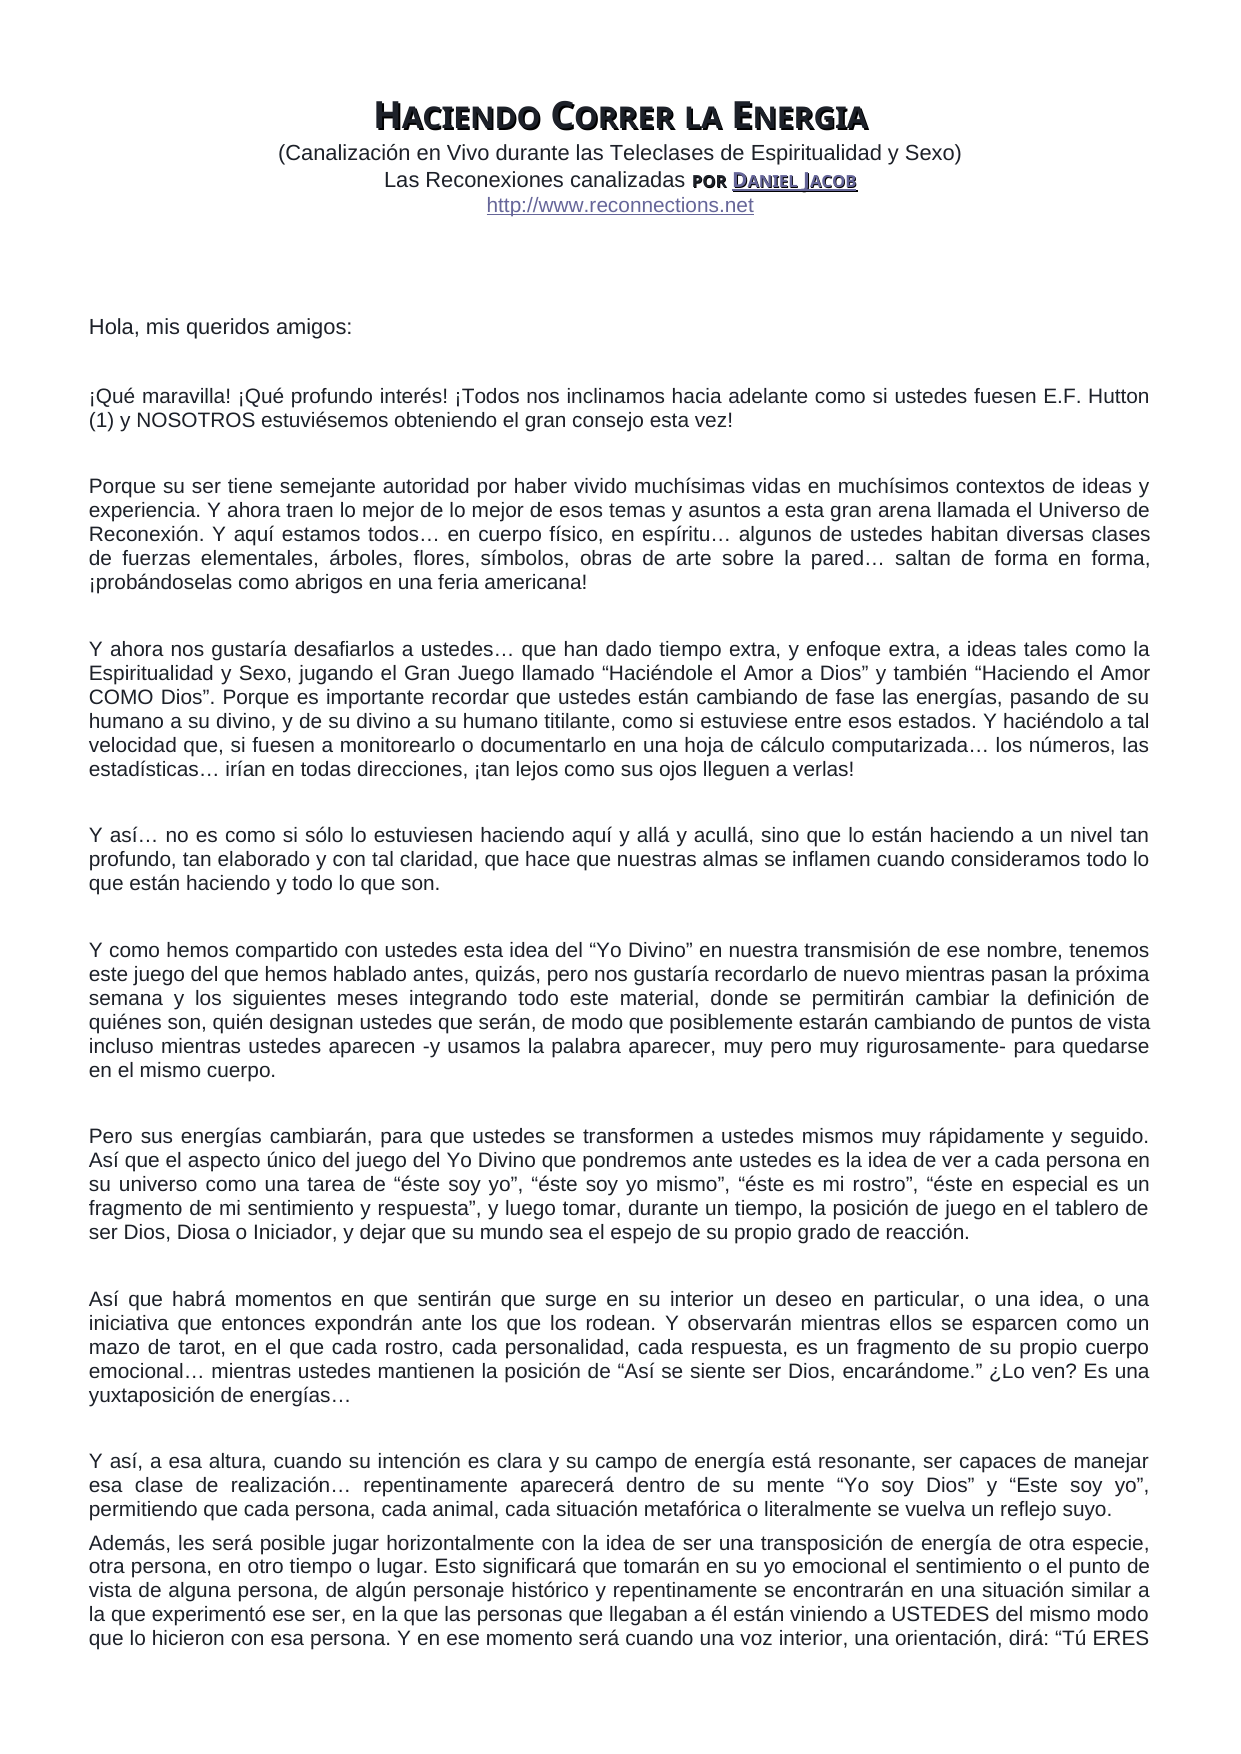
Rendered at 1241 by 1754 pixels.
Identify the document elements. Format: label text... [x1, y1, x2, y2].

text Y como hemos compartido con ustedes esta idea del “Yo Divino” en nuestra transmisión de ese nombre, tenemos este juego del que hemos hablado antes, quizás, pero nos gustaría recordarlo de nuevo mientras pasan la próxima semana y los siguientes meses integrando todo este material, donde se permitirán cambiar la definición de quiénes son, quién designan ustedes que serán, de modo que posiblemente estarán cambiando de puntos de vista incluso mientras ustedes aparecen -y usamos la palabra aparecer, muy pero muy rigurosamente- para quedarse en el mismo cuerpo. [89, 938, 1152, 1081]
text ¡Qué maravilla! ¡Qué profundo interés! ¡Todos nos inclinamos hacia adelante como si ustedes fuesen E.F. Hutton (1) y NOSOTROS estuviésemos obteniendo el gran consejo esta vez! [89, 383, 1152, 431]
text http://www.reconnections.net [89, 193, 1152, 217]
text Y así… no es como si sólo lo estuviesen haciendo aquí y allá y acullá, sino que lo están haciendo a un nivel tan profundo, tan elaborado y con tal claridad, que hace que nuestras almas se inflamen cuando consideramos todo lo que están haciendo y todo lo que son. [89, 823, 1152, 895]
text Y ahora nos gustaría desafiarlos a ustedes… que han dado tiempo extra, y enfoque extra, a ideas tales como la Espiritualidad y Sexo, jugando el Gran Juego llamado “Haciéndole el Amor a Dios” y también “Haciendo el Amor COMO Dios”. Porque es importante recordar que ustedes están cambiando de fase las energías, pasando de su humano a su divino, y de su divino a su humano titilante, como si estuviese entre esos estados. Y haciéndolo a tal velocidad que, si fuesen a monitorearlo o documentarlo en una hoja de cálculo computarizada… los números, las estadísticas… irían en todas direcciones, ¡tan lejos como sus ojos lleguen a verlas! [89, 637, 1152, 780]
text Porque su ser tiene semejante autoridad por haber vivido muchísimas vidas en muchísimos contextos de ideas y experiencia. Y ahora traen lo mejor de lo mejor de esos temas y asuntos a esta gran arena llamada el Universo de Reconexión. Y aquí estamos todos… en cuerpo físico, en espíritu… algunos de ustedes habitan diversas clases de fuerzas elementales, árboles, flores, símbolos, obras de arte sobre la pared… saltan de forma en forma, ¡probándoselas como abrigos en una feria americana! [89, 474, 1152, 594]
text Pero sus energías cambiarán, para que ustedes se transformen a ustedes mismos muy rápidamente y seguido. Así que el aspecto único del juego del Yo Divino que pondremos ante ustedes es la idea de ver a cada persona en su universo como una tarea de “éste soy yo”, “éste soy yo mismo”, “éste es mi rostro”, “éste en especial es un fragmento de mi sentimiento y respuesta”, y luego tomar, durante un tiempo, la posición de juego en el tablero de ser Dios, Diosa o Iniciador, y dejar que su mundo sea el espejo de su propio grado de reacción. [89, 1124, 1152, 1244]
text Hola, mis queridos amigos: [89, 314, 1152, 339]
text Haciendo Correr la Energia (Canalización en Vivo durante las Teleclases de Espiritualidad y Sexo) Las Reconexiones canalizadas por Daniel Jacob [89, 89, 1152, 193]
text Así que habrá momentos en que sentirán que surge en su interior un deseo en particular, o una idea, o una iniciativa que entonces expondrán ante los que los rodean. Y observarán mientras ellos se esparcen como un mazo de tarot, en el que cada rostro, cada personalidad, cada respuesta, es un fragmento de su propio cuerpo emocional… mientras ustedes mantienen la posición de “Así se siente ser Dios, encarándome.” ¿Lo ven? Es una yuxtaposición de energías… [89, 1287, 1152, 1406]
text Y así, a esa altura, cuando su intención es clara y su campo de energía está resonante, ser capaces de manejar esa clase de realización… repentinamente aparecerá dentro de su mente “Yo soy Dios” y “Este soy yo”, permitiendo que cada persona, cada animal, cada situación metafórica o literalmente se vuelva un reflejo suyo. [89, 1449, 1152, 1521]
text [89, 1530, 1152, 1650]
